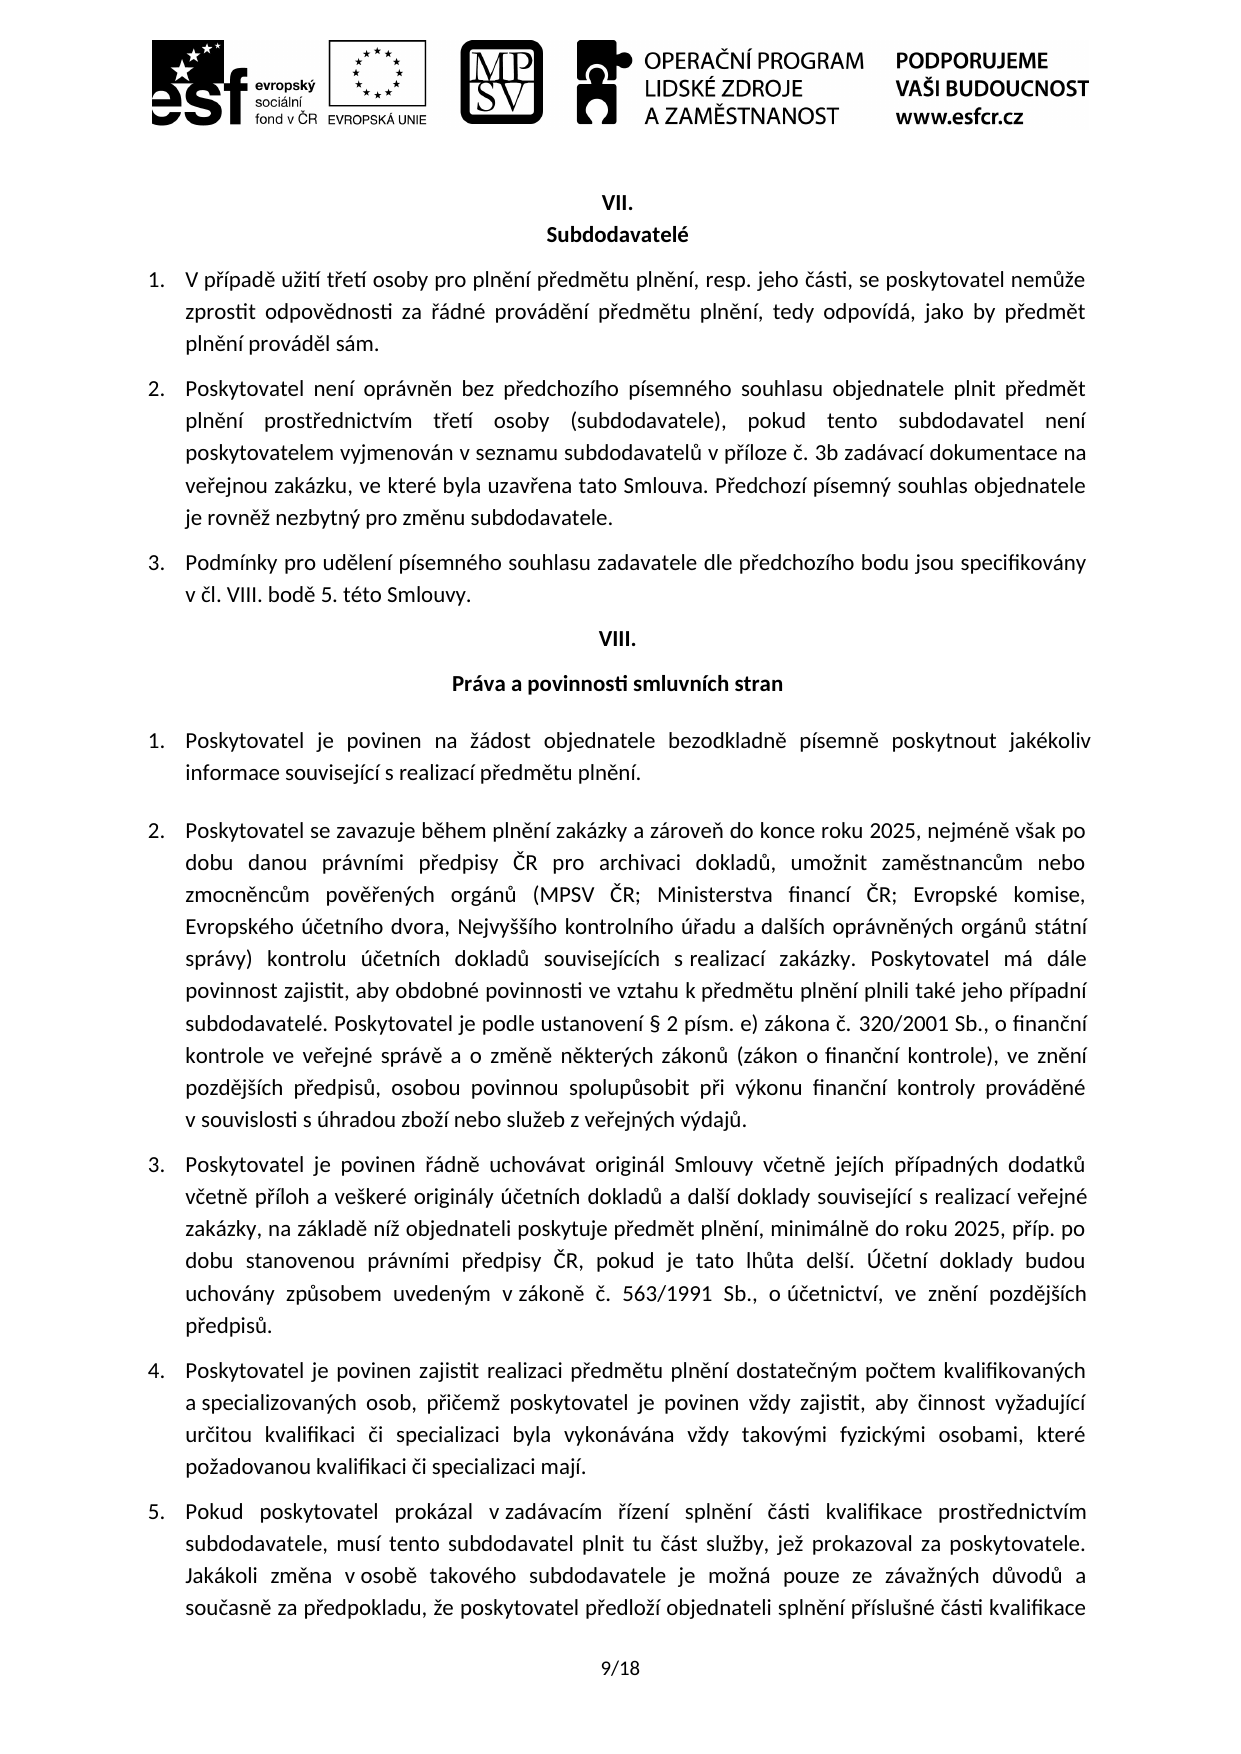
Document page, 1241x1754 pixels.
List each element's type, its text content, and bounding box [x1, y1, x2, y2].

text VIII. [148, 624, 1087, 652]
list Poskytovatel je povinen na žádost objednatele bezodkladně písemně poskytnout jakékoliv informace související s realizací předmětu plnění. [148, 726, 1092, 787]
list Poskytovatel je povinen řádně uchovávat originál Smlouvy včetně jejích případných dodatků včetně příloh a veškeré originály účetních dokladů a další doklady související s realizací veřejné zakázky, na základě níž objednateli poskytuje předmět plnění, minimálně do roku 2025, příp. po dobu stanovenou právními předpisy ČR, pokud je tato lhůta delší. Účetní doklady budou uchovány způsobem uvedeným v zákoně č. 563/1991 Sb., o účetnictví, ve znění pozdějších předpisů. [148, 1150, 1087, 1339]
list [148, 1497, 1087, 1622]
list Poskytovatel je povinen zajistit realizaci předmětu plnění dostatečným počtem kvalifikovaných a specializovaných osob, přičemž poskytovatel je povinen vždy zajistit, aby činnost vyžadující určitou kvalifikaci či specializaci byla vykonávána vždy takovými fyzickými osobami, které požadovanou kvalifikaci či specializaci mají. [148, 1356, 1087, 1480]
text VII. [148, 188, 1087, 216]
text Subdodavatelé [148, 220, 1087, 248]
list Poskytovatel není oprávněn bez předchozího písemného souhlasu objednatele plnit předmět plnění prostřednictvím třetí osoby (subdodavatele), pokud tento subdodavatel není poskytovatelem vyjmenován v seznamu subdodavatelů v příloze č. 3b zadávací dokumentace na veřejnou zakázku, ve které byla uzavřena tato Smlouva. Předchozí písemný souhlas objednatele je rovněž nezbytný pro změnu subdodavatele. [148, 374, 1087, 531]
list Poskytovatel se zavazuje během plnění zakázky a zároveň do konce roku 2025, nejméně však po dobu danou právními předpisy ČR pro archivaci dokladů, umožnit zaměstnancům nebo zmocněncům pověřených orgánů (MPSV ČR; Ministerstva financí ČR; Evropské komise, Evropského účetního dvora, Nejvyššího kontrolního úřadu a dalších oprávněných orgánů státní správy) kontrolu účetních dokladů souvisejících s realizací zakázky. Poskytovatel má dále povinnost zajistit, aby obdobné povinnosti ve vztahu k předmětu plnění plnili také jeho případní subdodavatelé. Poskytovatel je podle ustanovení § 2 písm. e) zákona č. 320/2001 Sb., o finanční kontrole ve veřejné správě a o změně některých zákonů (zákon o finanční kontrole), ve znění pozdějších předpisů, osobou povinnou spolupůsobit při výkonu finanční kontroly prováděné v souvislosti s úhradou zboží nebo služeb z veřejných výdajů. [148, 816, 1087, 1133]
text Práva a povinnosti smluvních stran [148, 669, 1087, 697]
list V případě užití třetí osoby pro plnění předmětu plnění, resp. jeho části, se poskytovatel nemůže zprostit odpovědnosti za řádné provádění předmětu plnění, tedy odpovídá, jako by předmět plnění prováděl sám. [148, 265, 1087, 357]
list Podmínky pro udělení písemného souhlasu zadavatele dle předchozího bodu jsou specifikovány v čl. VIII. bodě 5. této Smlouvy. [148, 548, 1087, 608]
picture [152, 40, 1089, 130]
